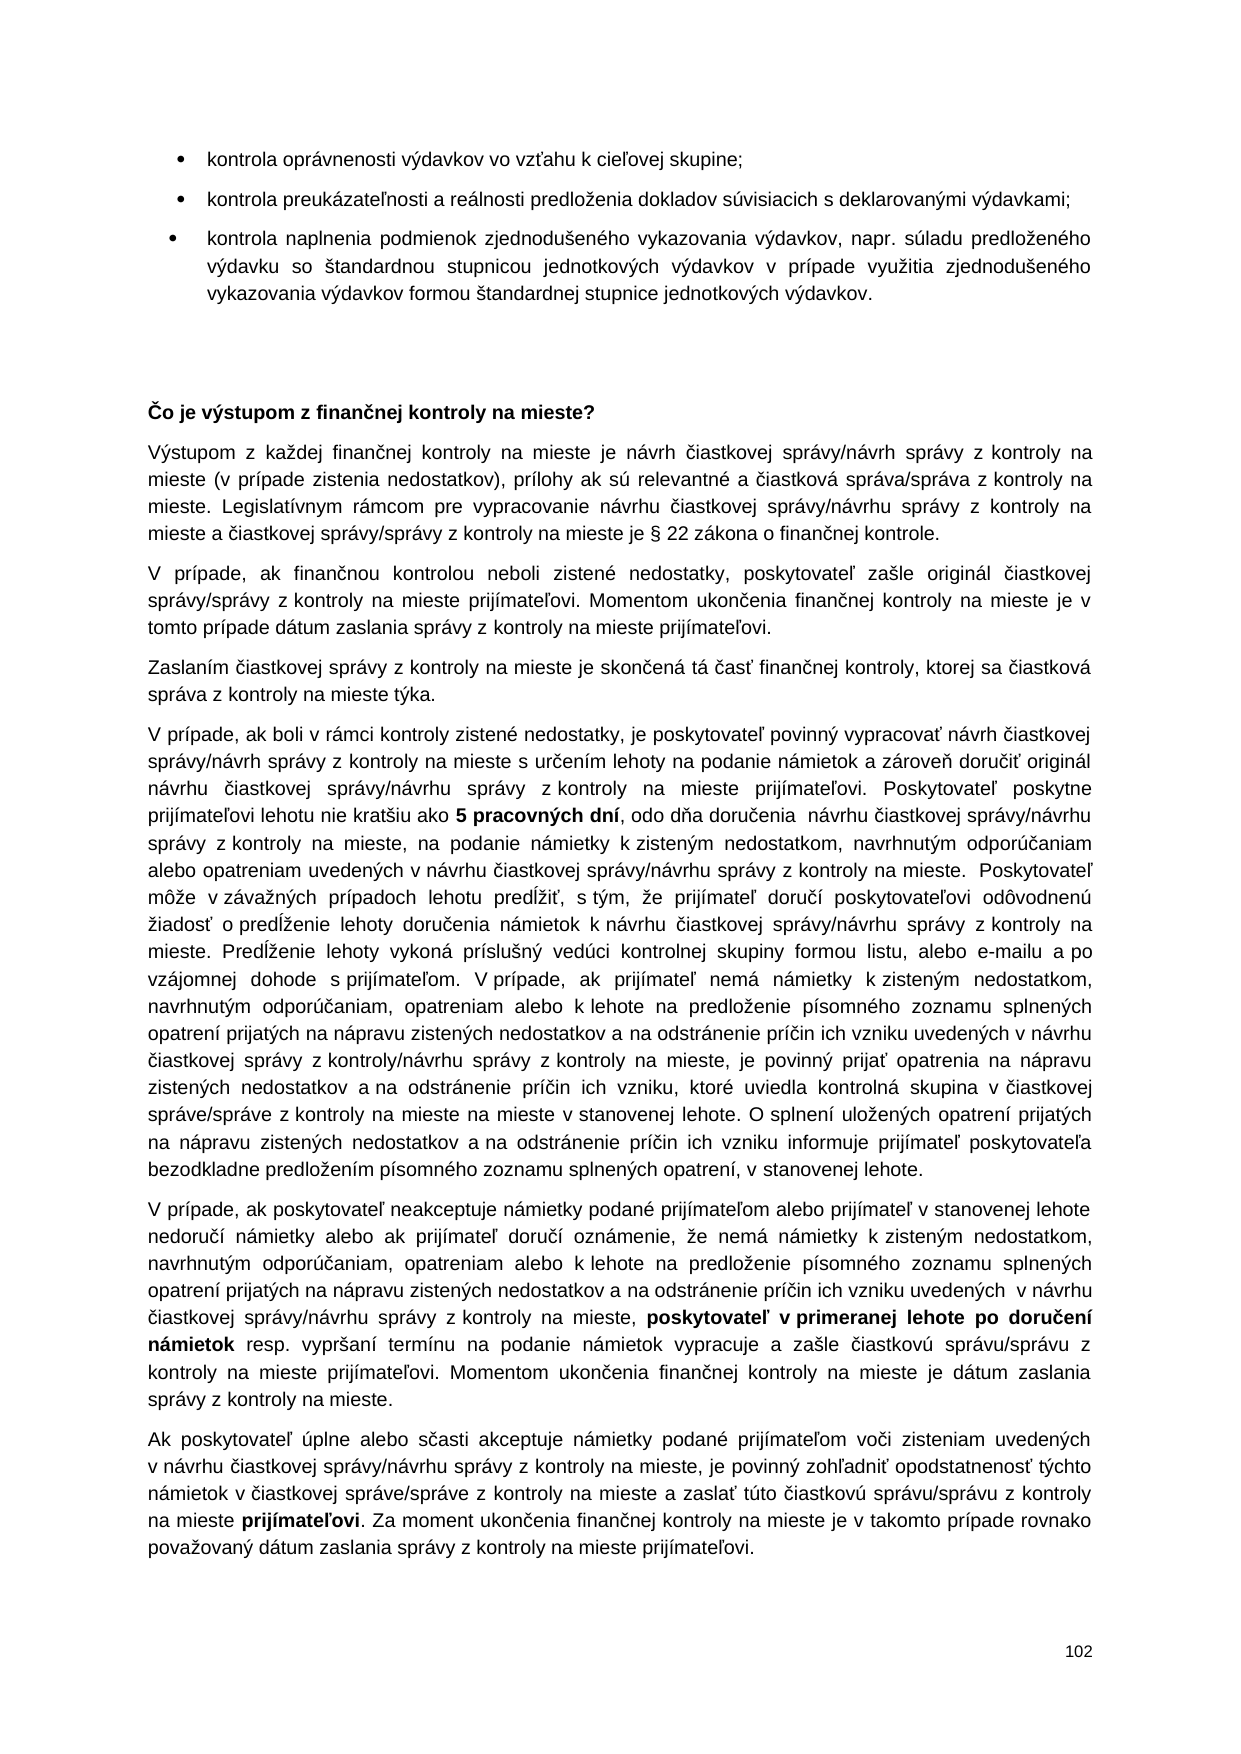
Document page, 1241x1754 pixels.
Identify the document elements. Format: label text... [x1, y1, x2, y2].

text kontrola oprávnenosti výdavkov vo vzťahu k cieľovej skupine; [177, 148, 1092, 171]
list kontrola naplnenia podmienok zjednodušeného vykazovania výdavkov, napr. súladu predloženého výdavku so štandardnou stupnicou jednotkových výdavkov v prípade využitia zjednodušeného vykazovania výdavkov formou štandardnej stupnice jednotkových výdavkov. [169, 227, 1092, 304]
text Výstupom z každej finančnej kontroly na mieste je návrh čiastkovej správy/návrh správy z kontroly na mieste (v prípade zistenia nedostatkov), prílohy ak sú relevantné a čiastková správa/správa z kontroly na mieste. Legislatívnym rámcom pre vypracovanie návrhu čiastkovej správy/návrhu správy z kontroly na mieste a čiastkovej správy/správy z kontroly na mieste je § 22 zákona o finančnej kontrole. [148, 441, 1092, 545]
text V prípade, ak poskytovateľ neakceptuje námietky podané prijímateľom alebo prijímateľ v stanovenej lehote nedoručí námietky alebo ak prijímateľ doručí oznámenie, že nemá námietky k zisteným nedostatkom, navrhnutým odporúčaniam, opatreniam alebo k lehote na predloženie písomného zoznamu splnených opatrení prijatých na nápravu zistených nedostatkov a na odstránenie príčin ich vzniku uvedených v návrhu čiastkovej správy/návrhu správy z kontroly na mieste, poskytovateľ v primeranej lehote po doručení námietok resp. vypršaní termínu na podanie námietok vypracuje a zašle čiastkovú správu/správu z kontroly na mieste prijímateľovi. Momentom ukončenia finančnej kontroly na mieste je dátum zaslania správy z kontroly na mieste. [148, 1197, 1092, 1410]
text Čo je výstupom z finančnej kontroly na mieste? [148, 401, 1092, 423]
text Zaslaním čiastkovej správy z kontroly na mieste je skončená tá časť finančnej kontroly, ktorej sa čiastková správa z kontroly na mieste týka. [148, 656, 1092, 706]
text V prípade, ak boli v rámci kontroly zistené nedostatky, je poskytovateľ povinný vypracovať návrh čiastkovej správy/návrh správy z kontroly na mieste s určením lehoty na podanie námietok a zároveň doručiť originál návrhu čiastkovej správy/návrhu správy z kontroly na mieste prijímateľovi. Poskytovateľ poskytne prijímateľovi lehotu nie kratšiu ako 5 pracovných dní, odo dňa doručenia návrhu čiastkovej správy/návrhu správy z kontroly na mieste, na podanie námietky k zisteným nedostatkom, navrhnutým odporúčaniam alebo opatreniam uvedených v návrhu čiastkovej správy/návrhu správy z kontroly na mieste. Poskytovateľ môže v závažných prípadoch lehotu predĺžiť, s tým, že prijímateľ doručí poskytovateľovi odôvodnenú žiadosť o predĺženie lehoty doručenia námietok k návrhu čiastkovej správy/návrhu správy z kontroly na mieste. Predĺženie lehoty vykoná príslušný vedúci kontrolnej skupiny formou listu, alebo e-mailu a po vzájomnej dohode s prijímateľom. V prípade, ak prijímateľ nemá námietky k zisteným nedostatkom, navrhnutým odporúčaniam, opatreniam alebo k lehote na predloženie písomného zoznamu splnených opatrení prijatých na nápravu zistených nedostatkov a na odstránenie príčin ich vzniku uvedených v návrhu čiastkovej správy z kontroly/návrhu správy z kontroly na mieste, je povinný prijať opatrenia na nápravu zistených nedostatkov a na odstránenie príčin ich vzniku, ktoré uviedla kontrolná skupina v čiastkovej správe/správe z kontroly na mieste na mieste v stanovenej lehote. O splnení uložených opatrení prijatých na nápravu zistených nedostatkov a na odstránenie príčin ich vzniku informuje prijímateľ poskytovateľa bezodkladne predložením písomného zoznamu splnených opatrení, v stanovenej lehote. [148, 723, 1092, 1180]
text V prípade, ak finančnou kontrolou neboli zistené nedostatky, poskytovateľ zašle originál čiastkovej správy/správy z kontroly na mieste prijímateľovi. Momentom ukončenia finančnej kontroly na mieste je v tomto prípade dátum zaslania správy z kontroly na mieste prijímateľovi. [148, 562, 1092, 639]
text Ak poskytovateľ úplne alebo sčasti akceptuje námietky podané prijímateľom voči zisteniam uvedených v návrhu čiastkovej správy/návrhu správy z kontroly na mieste, je povinný zohľadniť opodstatnenosť týchto námietok v čiastkovej správe/správe z kontroly na mieste a zaslať túto čiastkovú správu/správu z kontroly na mieste prijímateľovi. Za moment ukončenia finančnej kontroly na mieste je v takomto prípade rovnako považovaný dátum zaslania správy z kontroly na mieste prijímateľovi. [148, 1427, 1092, 1559]
text kontrola preukázateľnosti a reálnosti predloženia dokladov súvisiacich s deklarovanými výdavkami; [177, 187, 1092, 210]
